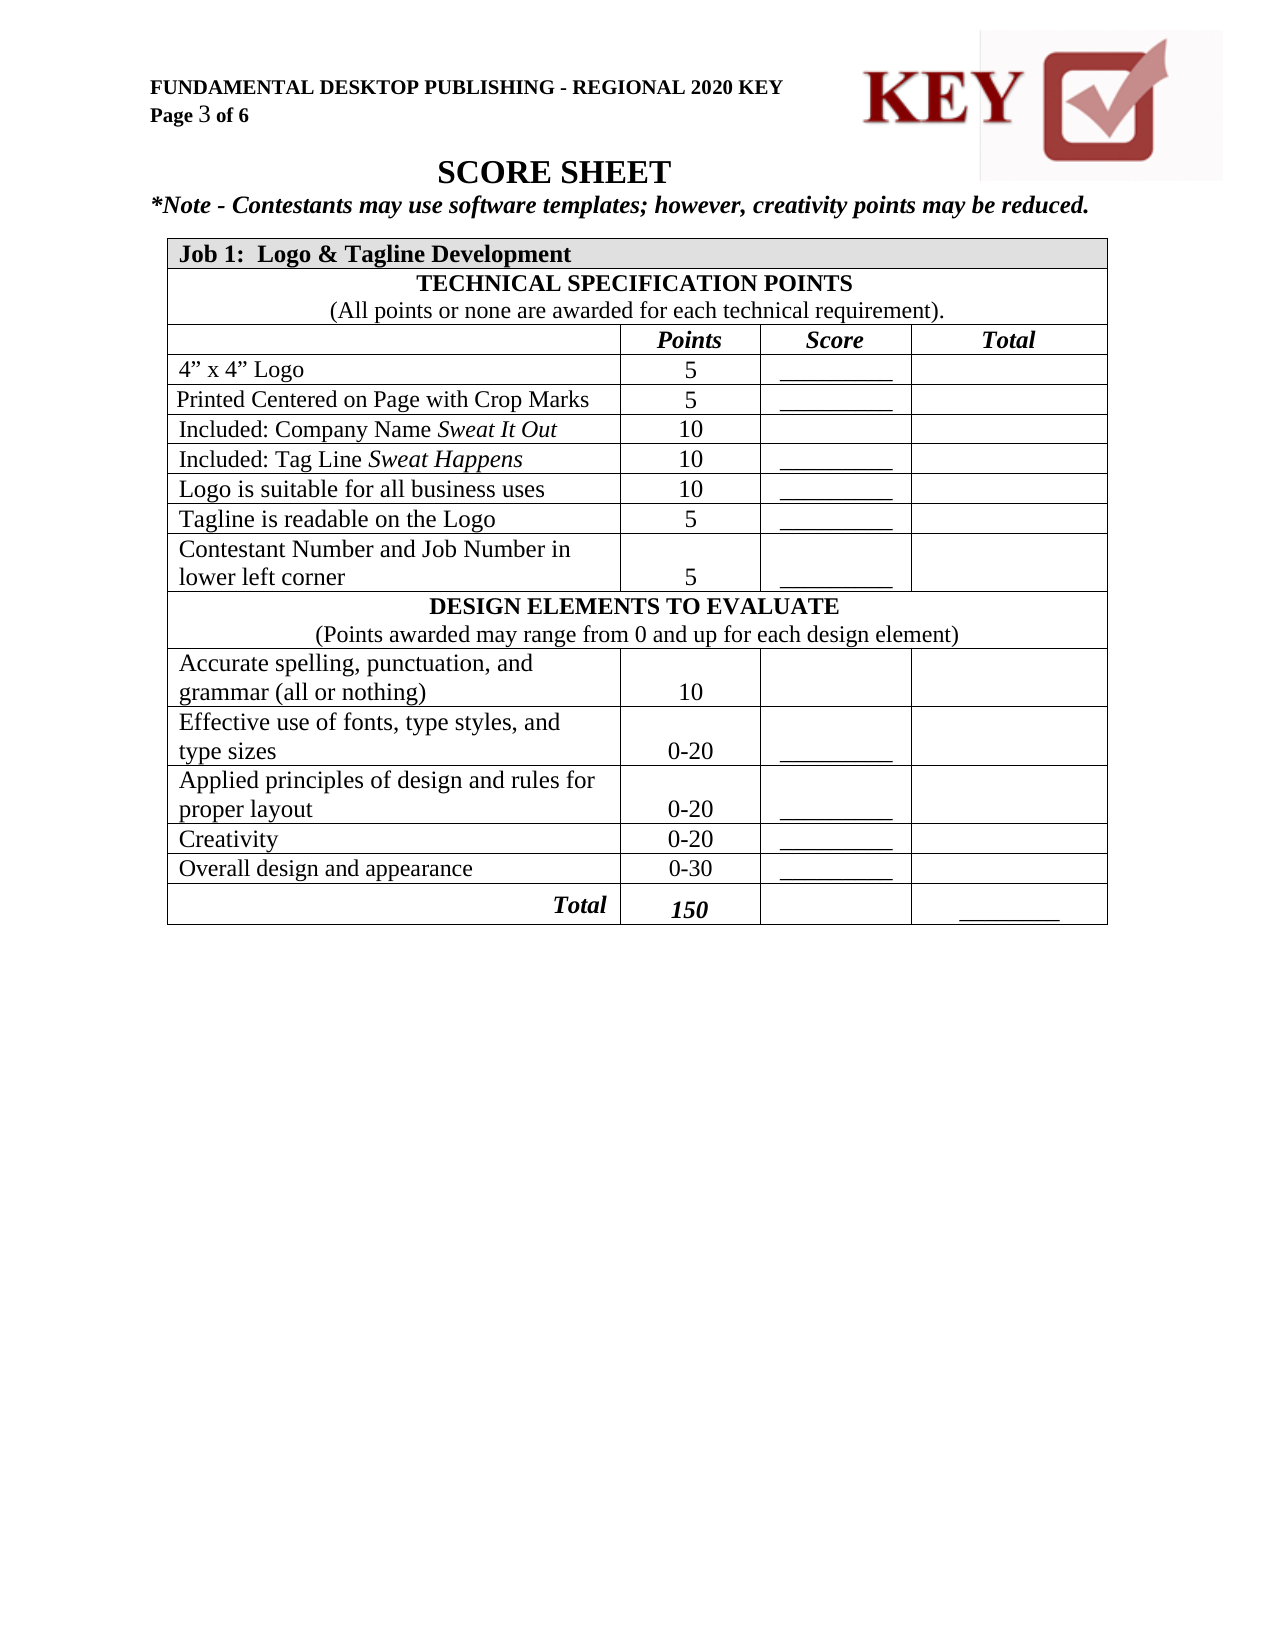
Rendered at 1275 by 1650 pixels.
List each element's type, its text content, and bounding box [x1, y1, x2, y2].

table_cell 5 [621, 355, 760, 384]
table_cell [912, 415, 1107, 443]
table_cell Accurate spelling, punctuation, and grammar (all or nothing) [168, 649, 620, 706]
table_cell [761, 649, 911, 706]
table_cell [912, 534, 1107, 591]
table_header Job 1: Logo & Tagline Development [168, 239, 1107, 268]
table_cell _________ [761, 385, 911, 413]
table_cell Total [912, 325, 1107, 354]
table_cell [761, 884, 911, 924]
table_cell 0-20 [621, 766, 760, 823]
table_cell [912, 504, 1107, 533]
text *Note - Contestants may use software templates; however, creativity points may be reduced. [150, 190, 1125, 219]
table_cell Points [621, 325, 760, 354]
table_cell [912, 854, 1107, 883]
table_cell _________ [761, 444, 911, 473]
table_cell 5 [621, 385, 760, 413]
table_cell Effective use of fonts, type styles, and type sizes [168, 707, 620, 764]
table_cell 0-20 [621, 824, 760, 853]
table_cell 10 [621, 444, 760, 473]
table_cell Score [761, 325, 911, 354]
table_cell Total [168, 884, 620, 924]
table_cell [912, 385, 1107, 413]
table_cell DESIGN ELEMENTS TO EVALUATE (Points awarded may range from 0 and up for each design element) [168, 592, 1107, 647]
table_cell Tagline is readable on the Logo [168, 504, 620, 533]
table_cell 5 [621, 534, 760, 591]
table_cell [912, 707, 1107, 764]
table_cell [912, 474, 1107, 503]
table_cell TECHNICAL SPECIFICATION POINTS (All points or none are awarded for each technical requirement). [168, 269, 1107, 324]
table_cell _________ [761, 766, 911, 823]
table_cell [761, 415, 911, 443]
table_cell Included: Company Name Sweat It Out [168, 415, 620, 443]
table_cell _________ [761, 355, 911, 384]
table_cell Applied principles of design and rules for proper layout [168, 766, 620, 823]
table_cell _________ [761, 534, 911, 591]
table_cell 4” x 4” Logo [168, 355, 620, 384]
table_cell Logo is suitable for all business uses [168, 474, 620, 503]
table_cell [168, 325, 620, 354]
table_cell [912, 766, 1107, 823]
table_cell _________ [761, 854, 911, 883]
table_cell 10 [621, 474, 760, 503]
table_cell ________ [912, 884, 1107, 924]
table_cell 150 [621, 884, 760, 924]
table_cell [912, 649, 1107, 706]
table_cell _________ [761, 824, 911, 853]
table_cell 5 [621, 504, 760, 533]
picture [855, 30, 1222, 179]
table_cell _________ [761, 707, 911, 764]
table_cell Overall design and appearance [168, 854, 620, 883]
table_cell [912, 444, 1107, 473]
table_cell Printed Centered on Page with Crop Marks [168, 385, 620, 413]
table_cell _________ [761, 504, 911, 533]
table_cell Contestant Number and Job Number in lower left corner [168, 534, 620, 591]
table_cell 10 [621, 415, 760, 443]
table_cell _________ [761, 474, 911, 503]
table_cell [912, 355, 1107, 384]
table_cell [912, 824, 1107, 853]
table_cell 10 [621, 649, 760, 706]
table_cell 0-20 [621, 707, 760, 764]
text SCORE SHEET [150, 152, 1125, 190]
table_cell Included: Tag Line Sweat Happens [168, 444, 620, 473]
table_cell Creativity [168, 824, 620, 853]
table_cell 0-30 [621, 854, 760, 883]
